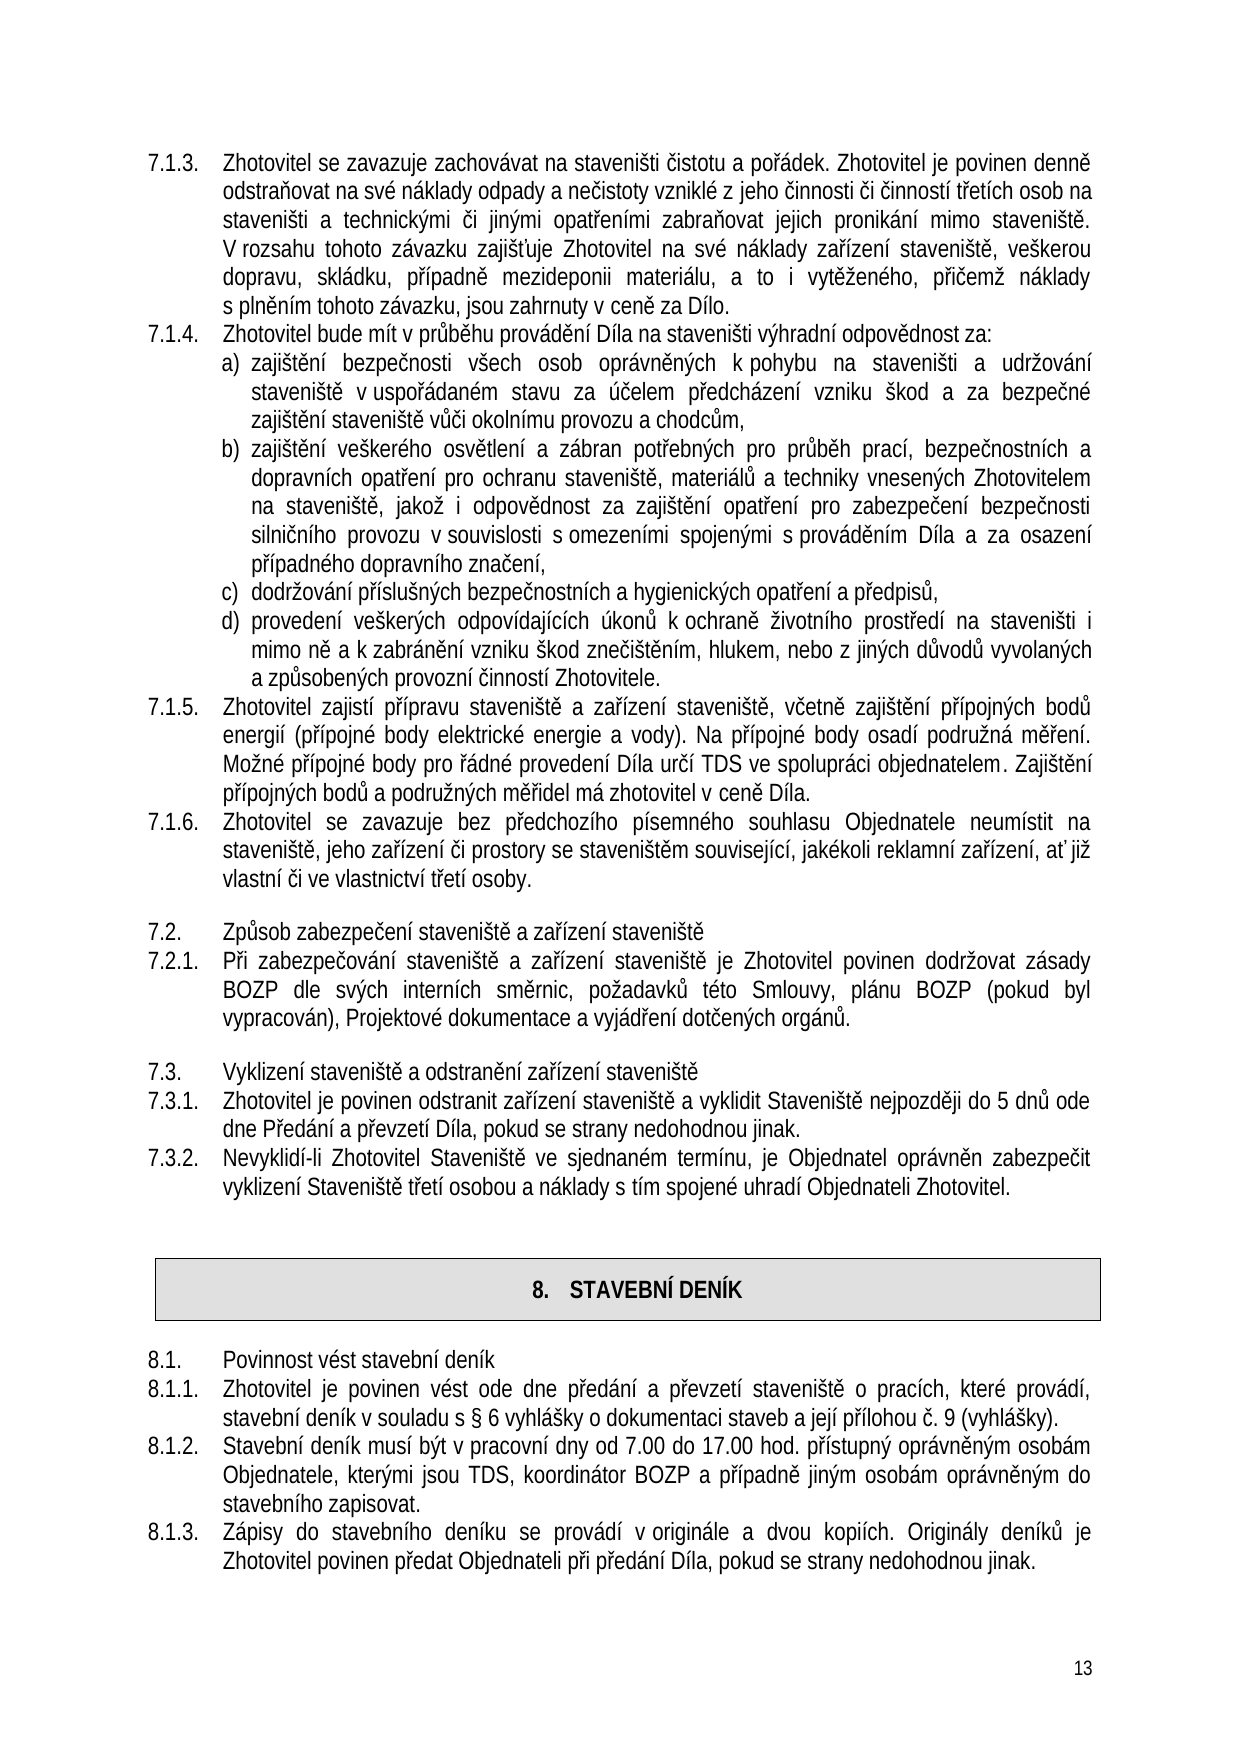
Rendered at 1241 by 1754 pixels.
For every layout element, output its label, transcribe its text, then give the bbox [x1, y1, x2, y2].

list Vyklizení staveniště a odstranění zařízení staveniště [148, 1057, 1093, 1086]
list Stavební deník musí být v pracovní dny od 7.00 do 17.00 hod. přístupný oprávněným osobám Objednatele, kterými jsou TDS, koordinátor BOZP a případně jiným osobám oprávněným do stavebního zapisovat. [148, 1431, 1093, 1517]
list Povinnost vést stavební deník [148, 1345, 1093, 1374]
list zajištění veškerého osvětlení a zábran potřebných pro průběh prací, bezpečnostních a dopravních opatření pro ochranu staveniště, materiálů a techniky vnesených Zhotovitelem na staveniště, jakož i odpovědnost za zajištění opatření pro zabezpečení bezpečnosti silničního provozu v souvislosti s omezeními spojenými s prováděním Díla a za osazení případného dopravního značení, [221, 434, 1093, 577]
list Zhotovitel se zavazuje zachovávat na staveništi čistotu a pořádek. Zhotovitel je povinen denně odstraňovat na své náklady odpady a nečistoty vzniklé z jeho činnosti či činností třetích osob na staveništi a technickými či jinými opatřeními zabraňovat jejich pronikání mimo staveniště. V rozsahu tohoto závazku zajišťuje Zhotovitel na své náklady zařízení staveniště, veškerou dopravu, skládku, případně mezideponii materiálu, a to i vytěženého, přičemž náklady s plněním tohoto závazku, jsou zahrnuty v ceně za Dílo. [148, 148, 1093, 319]
list Nevyklidí-li Zhotovitel Staveniště ve sjednaném termínu, je Objednatel oprávněn zabezpečit vyklizení Staveniště třetí osobou a náklady s tím spojené uhradí Objednateli Zhotovitel. [148, 1143, 1093, 1200]
list provedení veškerých odpovídajících úkonů k ochraně životního prostředí na staveništi i mimo ně a k zabránění vzniku škod znečištěním, hlukem, nebo z jiných důvodů vyvolaných a způsobených provozní činností Zhotovitele. [221, 606, 1093, 692]
list Při zabezpečování staveniště a zařízení staveniště je Zhotovitel povinen dodržovat zásady BOZP dle svých interních směrnic, požadavků této Smlouvy, plánu BOZP (pokud byl vypracován), Projektové dokumentace a vyjádření dotčených orgánů. [148, 946, 1093, 1032]
list Zhotovitel je povinen odstranit zařízení staveniště a vyklidit Staveniště nejpozději do 5 dnů ode dne Předání a převzetí Díla, pokud se strany nedohodnou jinak. [148, 1086, 1093, 1143]
list Zápisy do stavebního deníku se provádí v originále a dvou kopiích. Originály deníků je Zhotovitel povinen předat Objednateli při předání Díla, pokud se strany nedohodnou jinak. [148, 1517, 1093, 1574]
list Způsob zabezpečení staveniště a zařízení staveniště [148, 917, 1093, 946]
list Zhotovitel se zavazuje bez předchozího písemného souhlasu Objednatele neumístit na staveniště, jeho zařízení či prostory se staveništěm související, jakékoli reklamní zařízení, ať již vlastní či ve vlastnictví třetí osoby. [148, 806, 1093, 892]
list Zhotovitel zajistí přípravu staveniště a zařízení staveniště, včetně zajištění přípojných bodů energií (přípojné body elektrické energie a vody). Na přípojné body osadí podružná měření. Možné přípojné body pro řádné provedení Díla určí TDS ve spolupráci objednatelem. Zajištění přípojných bodů a podružných měřidel má zhotovitel v ceně Díla. [148, 692, 1093, 806]
table_header Stavební deník [156, 1259, 1100, 1320]
list zajištění bezpečnosti všech osob oprávněných k pohybu na staveništi a udržování staveniště v uspořádaném stavu za účelem předcházení vzniku škod a za bezpečné zajištění staveniště vůči okolnímu provozu a chodcům, [221, 348, 1093, 434]
list Zhotovitel bude mít v průběhu provádění Díla na staveništi výhradní odpovědnost za: [148, 319, 1093, 348]
list Zhotovitel je povinen vést ode dne předání a převzetí staveniště o pracích, které provádí, stavební deník v souladu s § 6 vyhlášky o dokumentaci staveb a její přílohou č. 9 (vyhlášky). [148, 1374, 1093, 1431]
list dodržování příslušných bezpečnostních a hygienických opatření a předpisů, [221, 577, 1093, 606]
